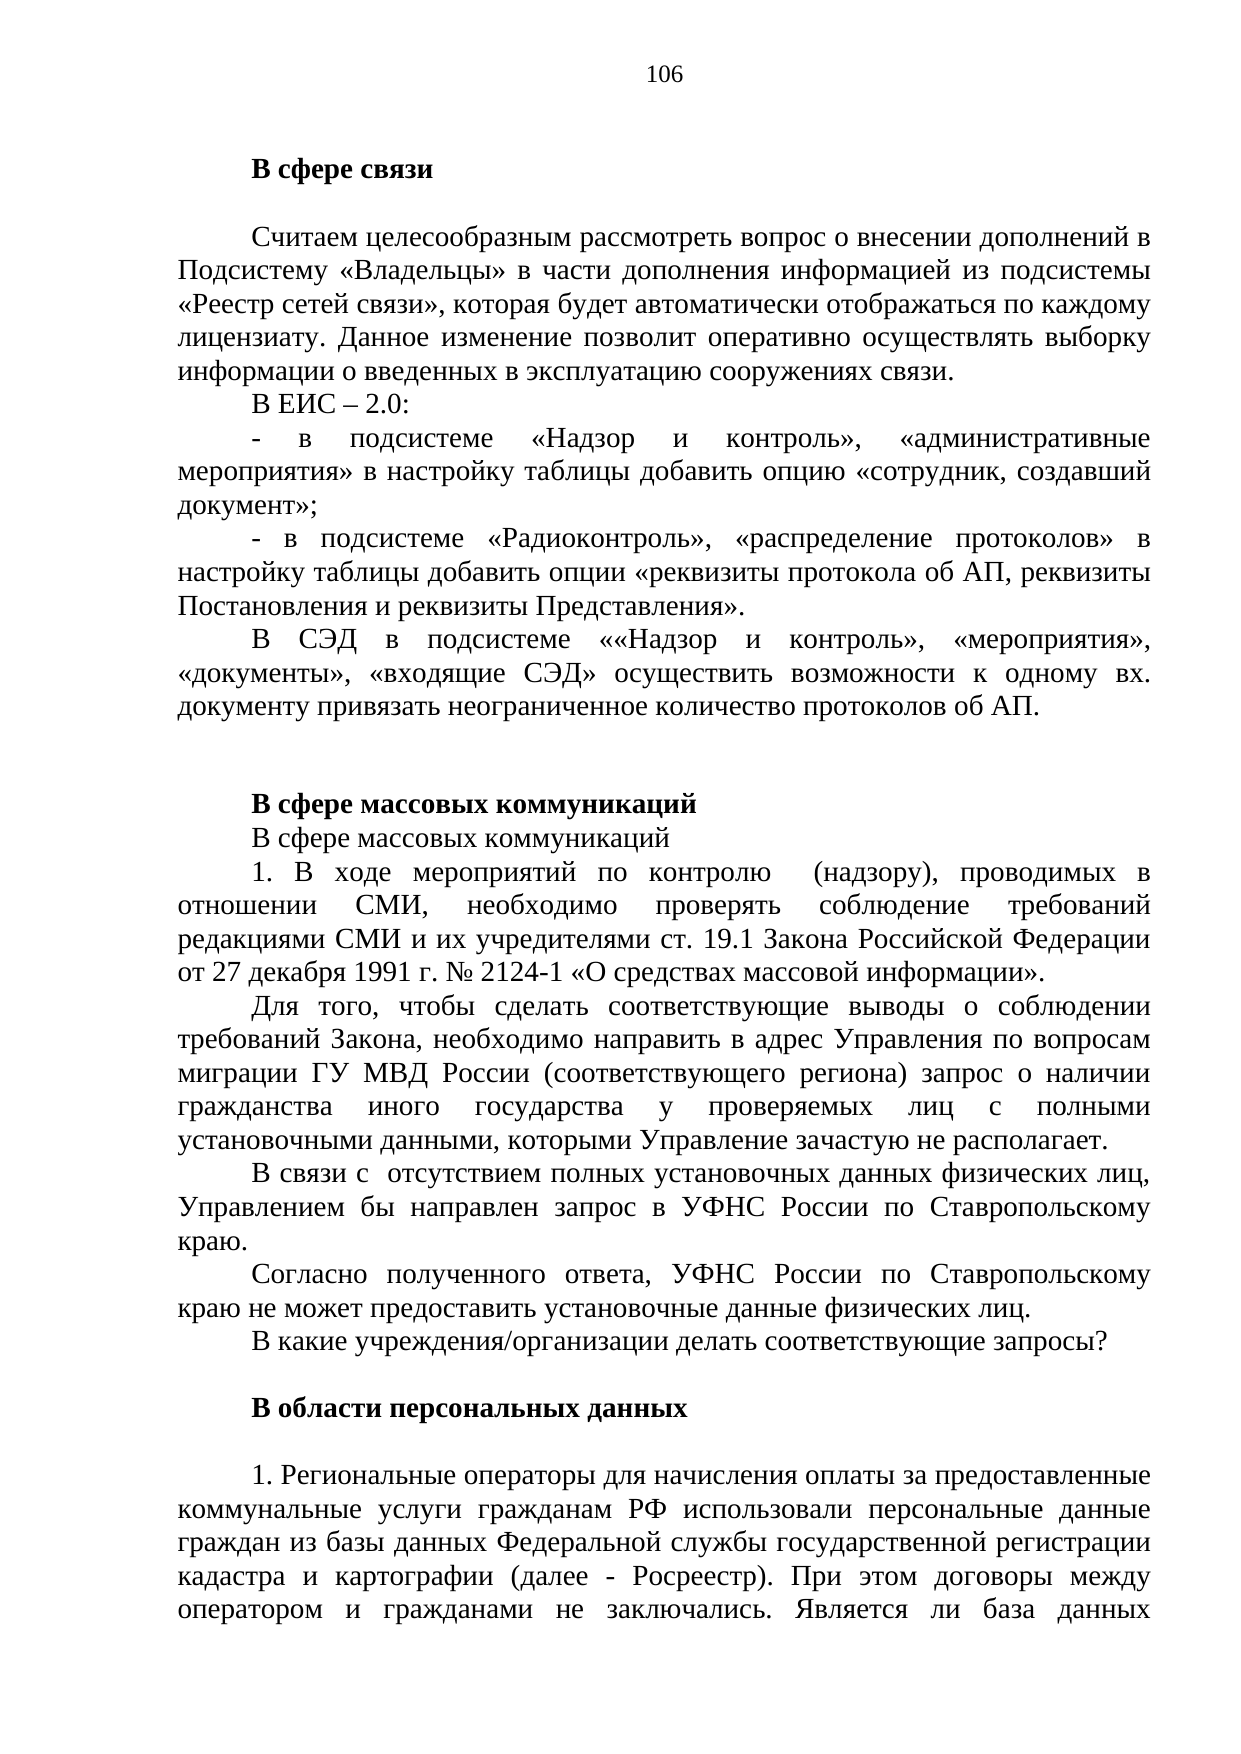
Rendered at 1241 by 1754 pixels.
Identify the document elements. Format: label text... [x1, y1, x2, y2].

text В области персональных данных [177, 1390, 1152, 1424]
text В связи с отсутствием полных установочных данных физических лиц, Управлением бы направлен запрос в УФНС России по Ставропольскому краю. [177, 1156, 1152, 1256]
text В какие учреждения/организации делать соответствующие запросы? [177, 1323, 1152, 1357]
text 1. В ходе мероприятий по контролю (надзору), проводимых в отношении СМИ, необходимо проверять соблюдение требований редакциями СМИ и их учредителями ст. 19.1 Закона Российской Федерации от 27 декабря 1991 г. № 2124-1 «О средствах массовой информации». [177, 854, 1152, 988]
text Согласно полученного ответа, УФНС России по Ставропольскому краю не может предоставить установочные данные физических лиц. [177, 1256, 1152, 1323]
text В ЕИС – 2.0: [177, 386, 1152, 420]
text - в подсистеме «Радиоконтроль», «распределение протоколов» в настройку таблицы добавить опции «реквизиты протокола об АП, реквизиты Постановления и реквизиты Представления». [177, 521, 1152, 621]
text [177, 1457, 1152, 1625]
text В сфере массовых коммуникаций [177, 820, 1152, 854]
text Считаем целесообразным рассмотреть вопрос о внесении дополнений в Подсистему «Владельцы» в части дополнения информацией из подсистемы «Реестр сетей связи», которая будет автоматически отображаться по каждому лицензиату. Данное изменение позволит оперативно осуществлять выборку информации о введенных в эксплуатацию сооружениях связи. [177, 219, 1152, 386]
text - в подсистеме «Надзор и контроль», «административные мероприятия» в настройку таблицы добавить опцию «сотрудник, создавший документ»; [177, 420, 1152, 521]
text В СЭД в подсистеме ««Надзор и контроль», «мероприятия», «документы», «входящие СЭД» осуществить возможности к одному вх. документу привязать неограниченное количество протоколов об АП. [177, 621, 1152, 722]
text Для того, чтобы сделать соответствующие выводы о соблюдении требований Закона, необходимо направить в адрес Управления по вопросам миграции ГУ МВД России (соответствующего региона) запрос о наличии гражданства иного государства у проверяемых лиц с полными установочными данными, которыми Управление зачастую не располагает. [177, 988, 1152, 1156]
text В сфере связи [177, 152, 1152, 185]
text В сфере массовых коммуникаций [177, 787, 1152, 820]
